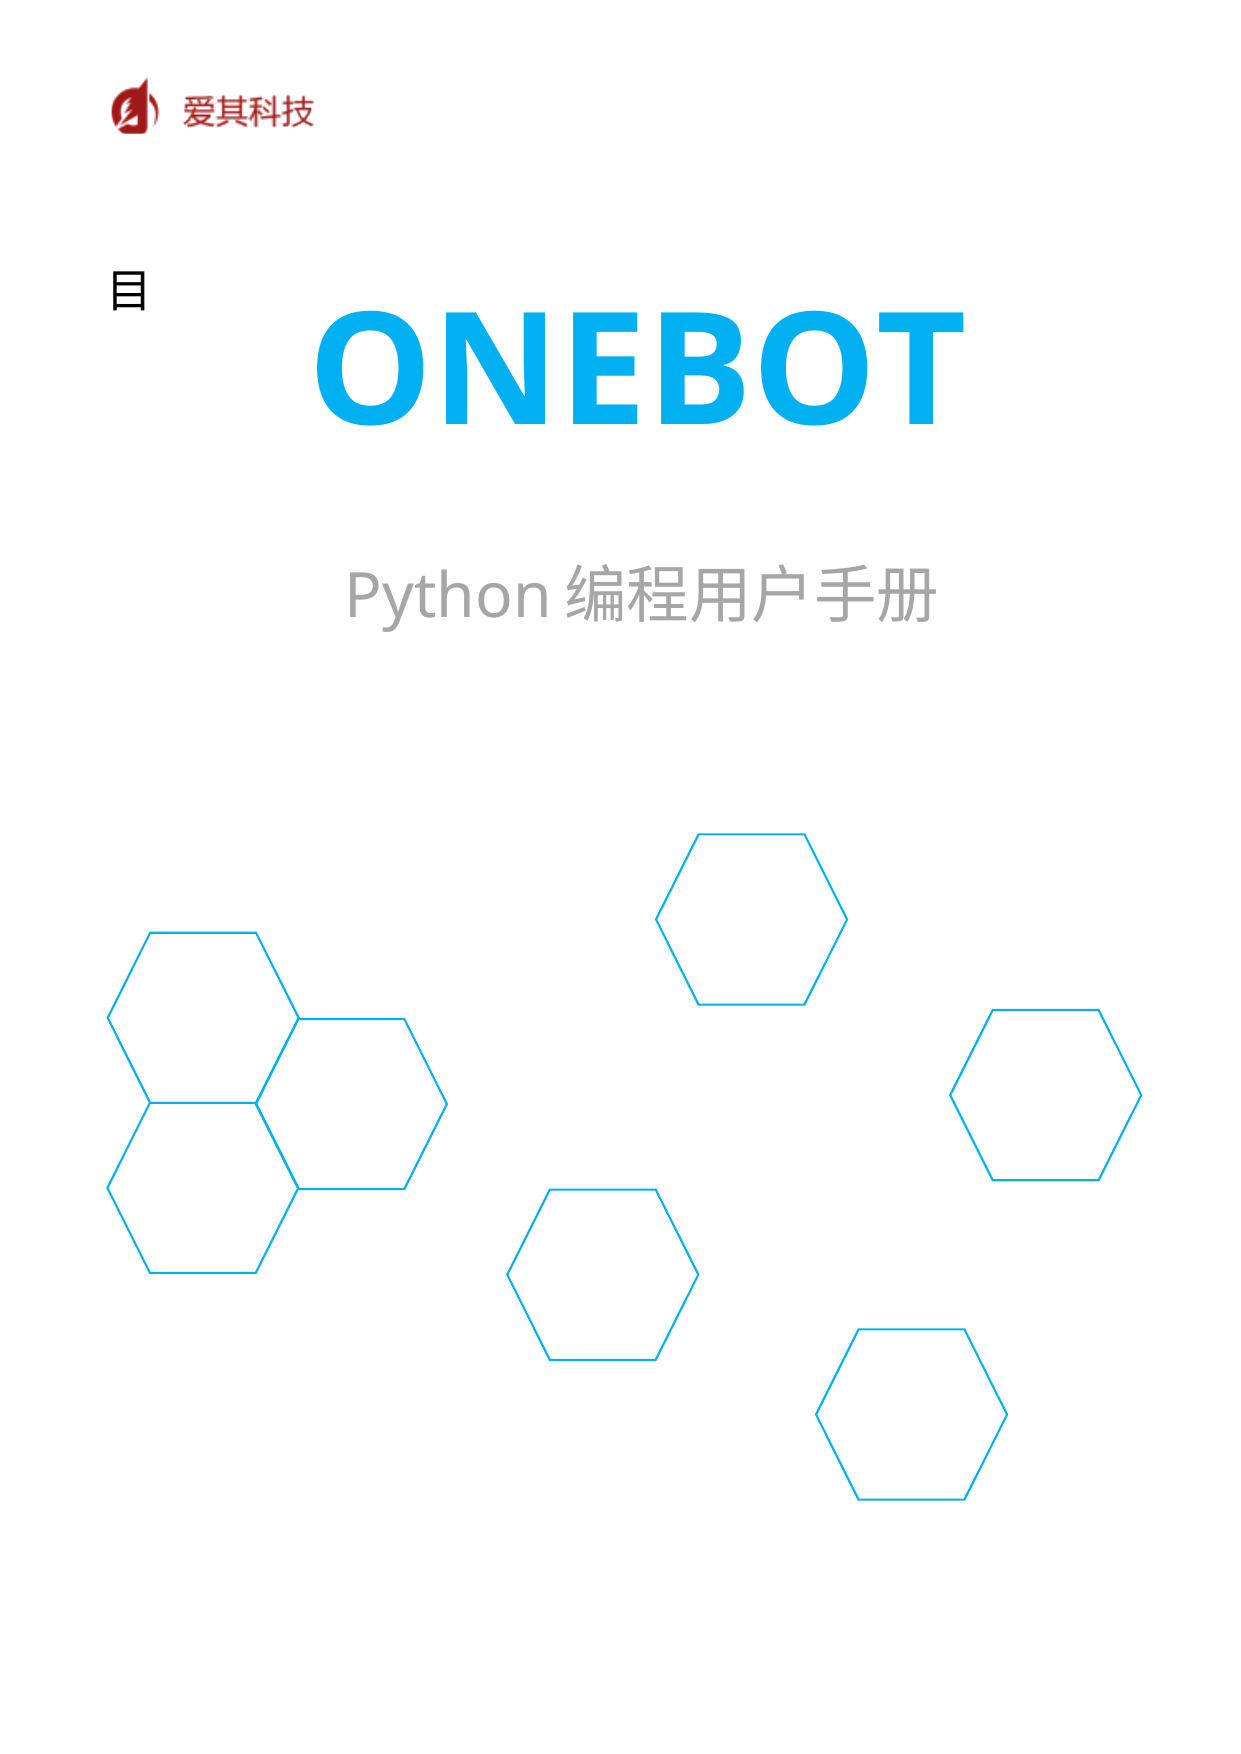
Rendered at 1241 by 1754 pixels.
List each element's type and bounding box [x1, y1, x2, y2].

picture [90, 79, 319, 137]
